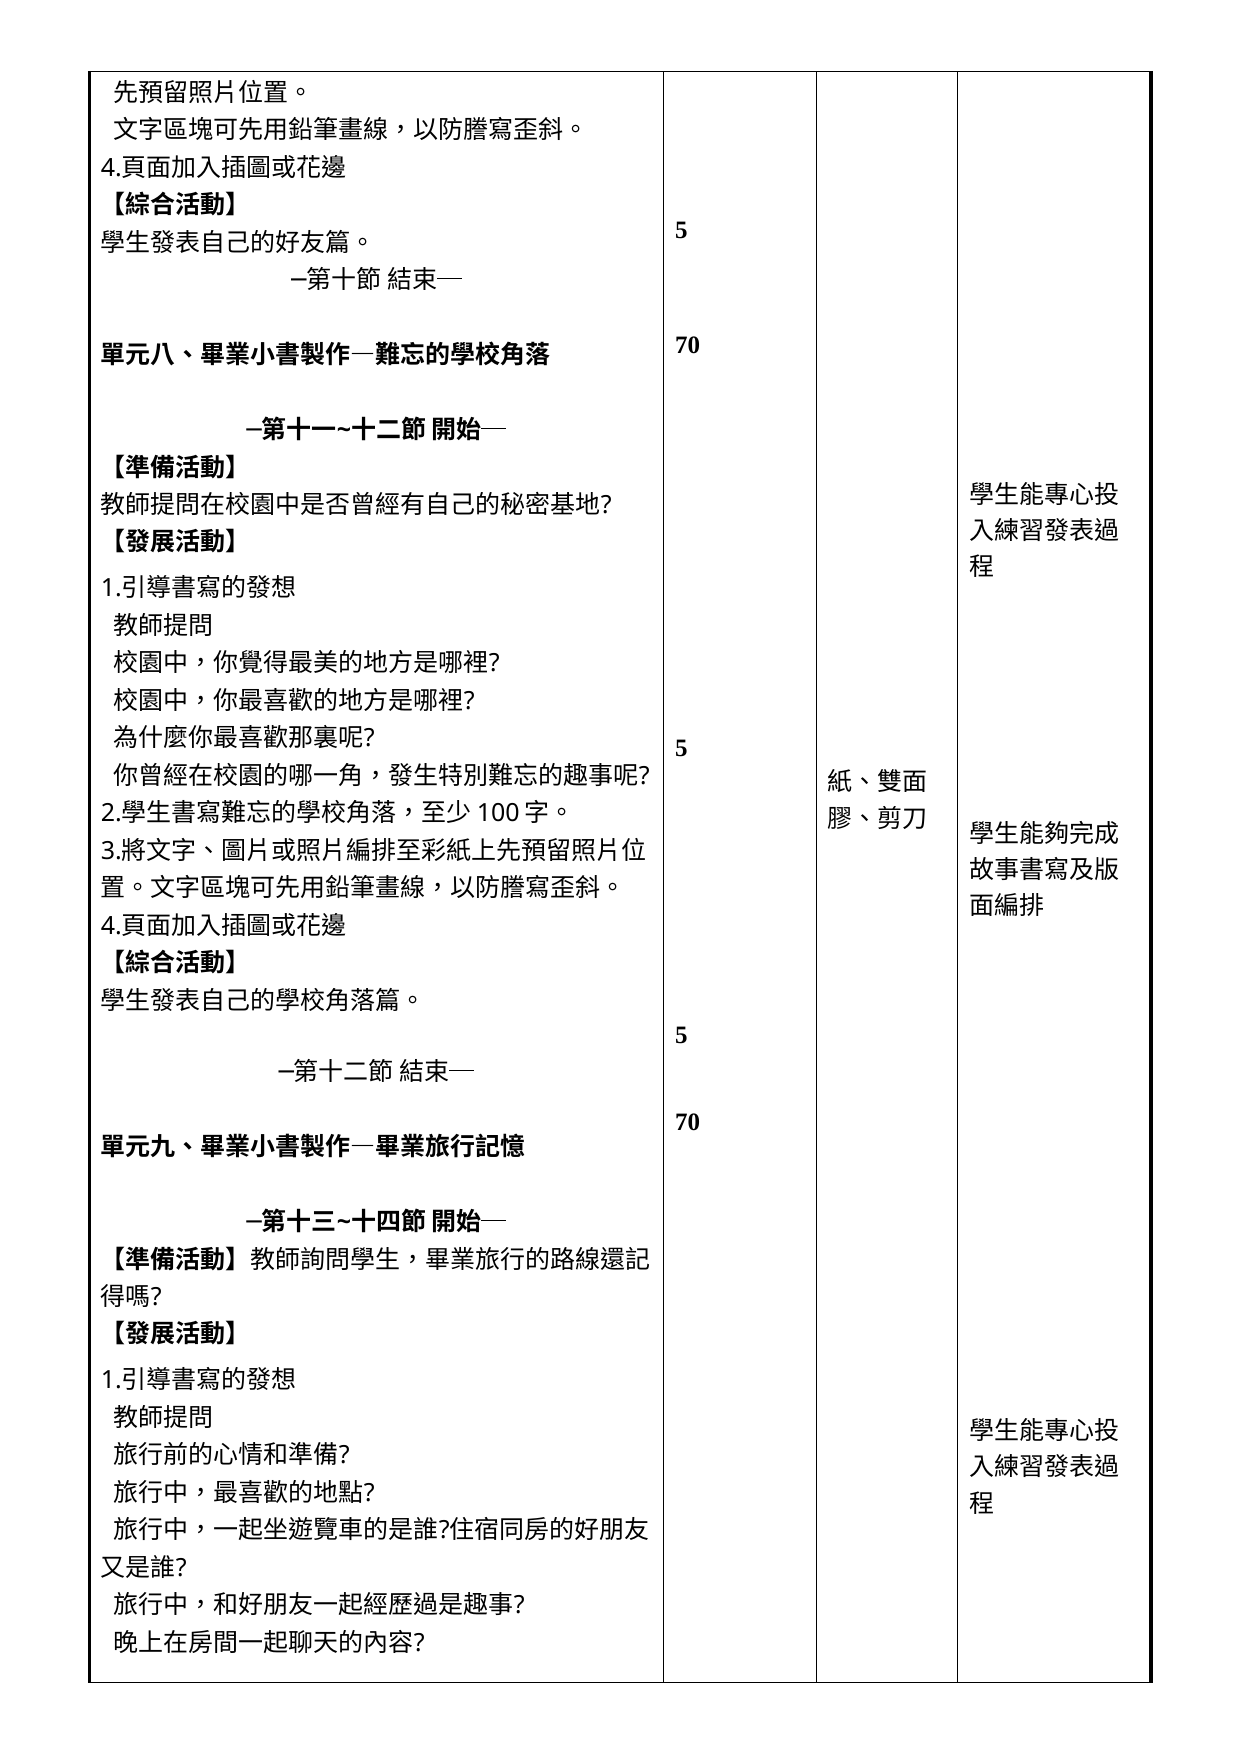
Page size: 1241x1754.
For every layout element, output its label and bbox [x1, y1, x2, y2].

table_cell [958, 72, 1149, 1682]
table_cell [817, 72, 957, 1682]
table_cell [664, 72, 816, 1682]
table_cell [91, 72, 663, 1682]
